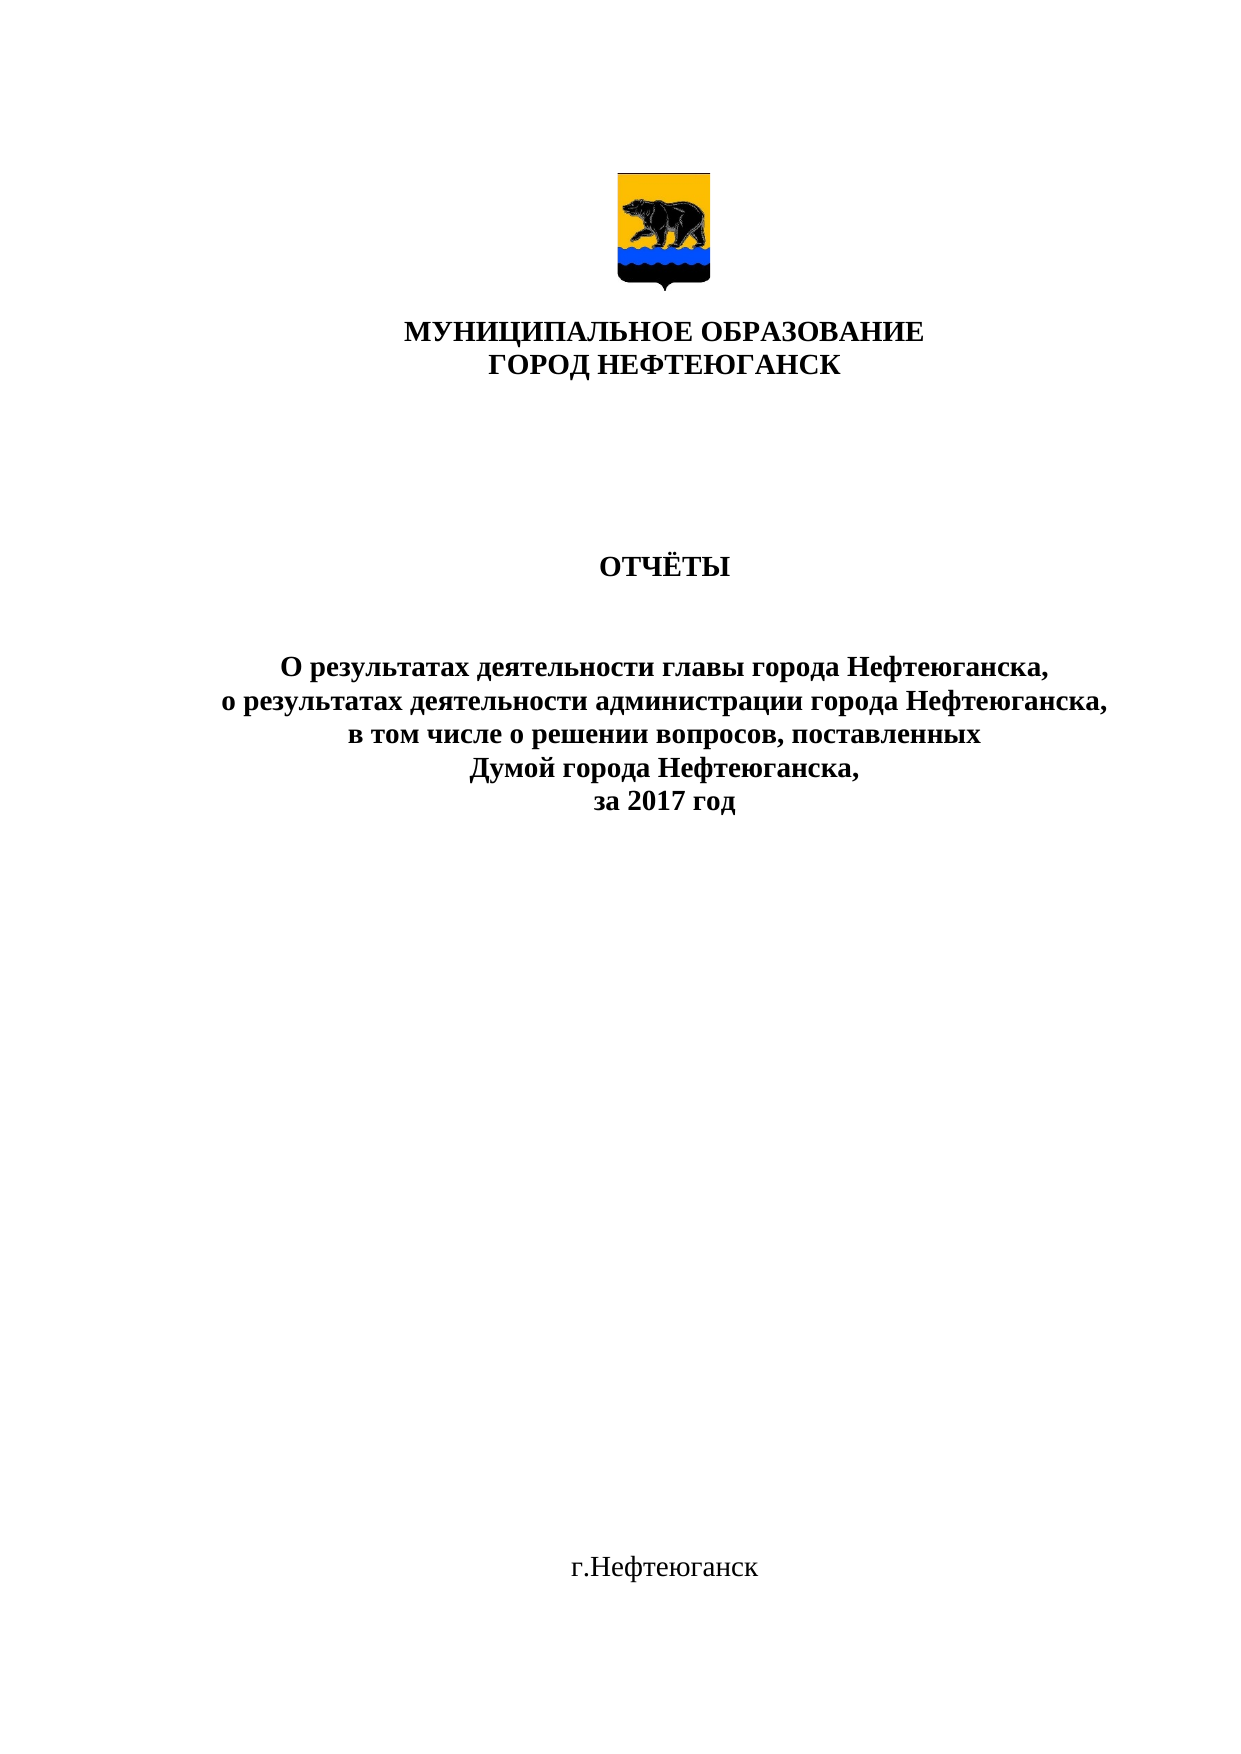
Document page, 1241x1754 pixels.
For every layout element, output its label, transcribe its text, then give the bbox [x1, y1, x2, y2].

text в том числе о решении вопросов, поставленных [177, 716, 1152, 750]
picture [616, 173, 710, 289]
text Думой города Нефтеюганска, [177, 750, 1152, 783]
text МУНИЦИПАЛЬНОЕ ОБРАЗОВАНИЕ [177, 314, 1152, 347]
text ГОРОД НЕФТЕЮГАНСК [177, 347, 1152, 381]
text ОТЧЁТЫ [177, 549, 1152, 582]
text О результатах деятельности главы города Нефтеюганска, [177, 649, 1152, 683]
text г.Нефтеюганск [177, 1549, 1152, 1583]
text за 2017 год [177, 783, 1152, 817]
text о результатах деятельности администрации города Нефтеюганска, [177, 683, 1152, 716]
